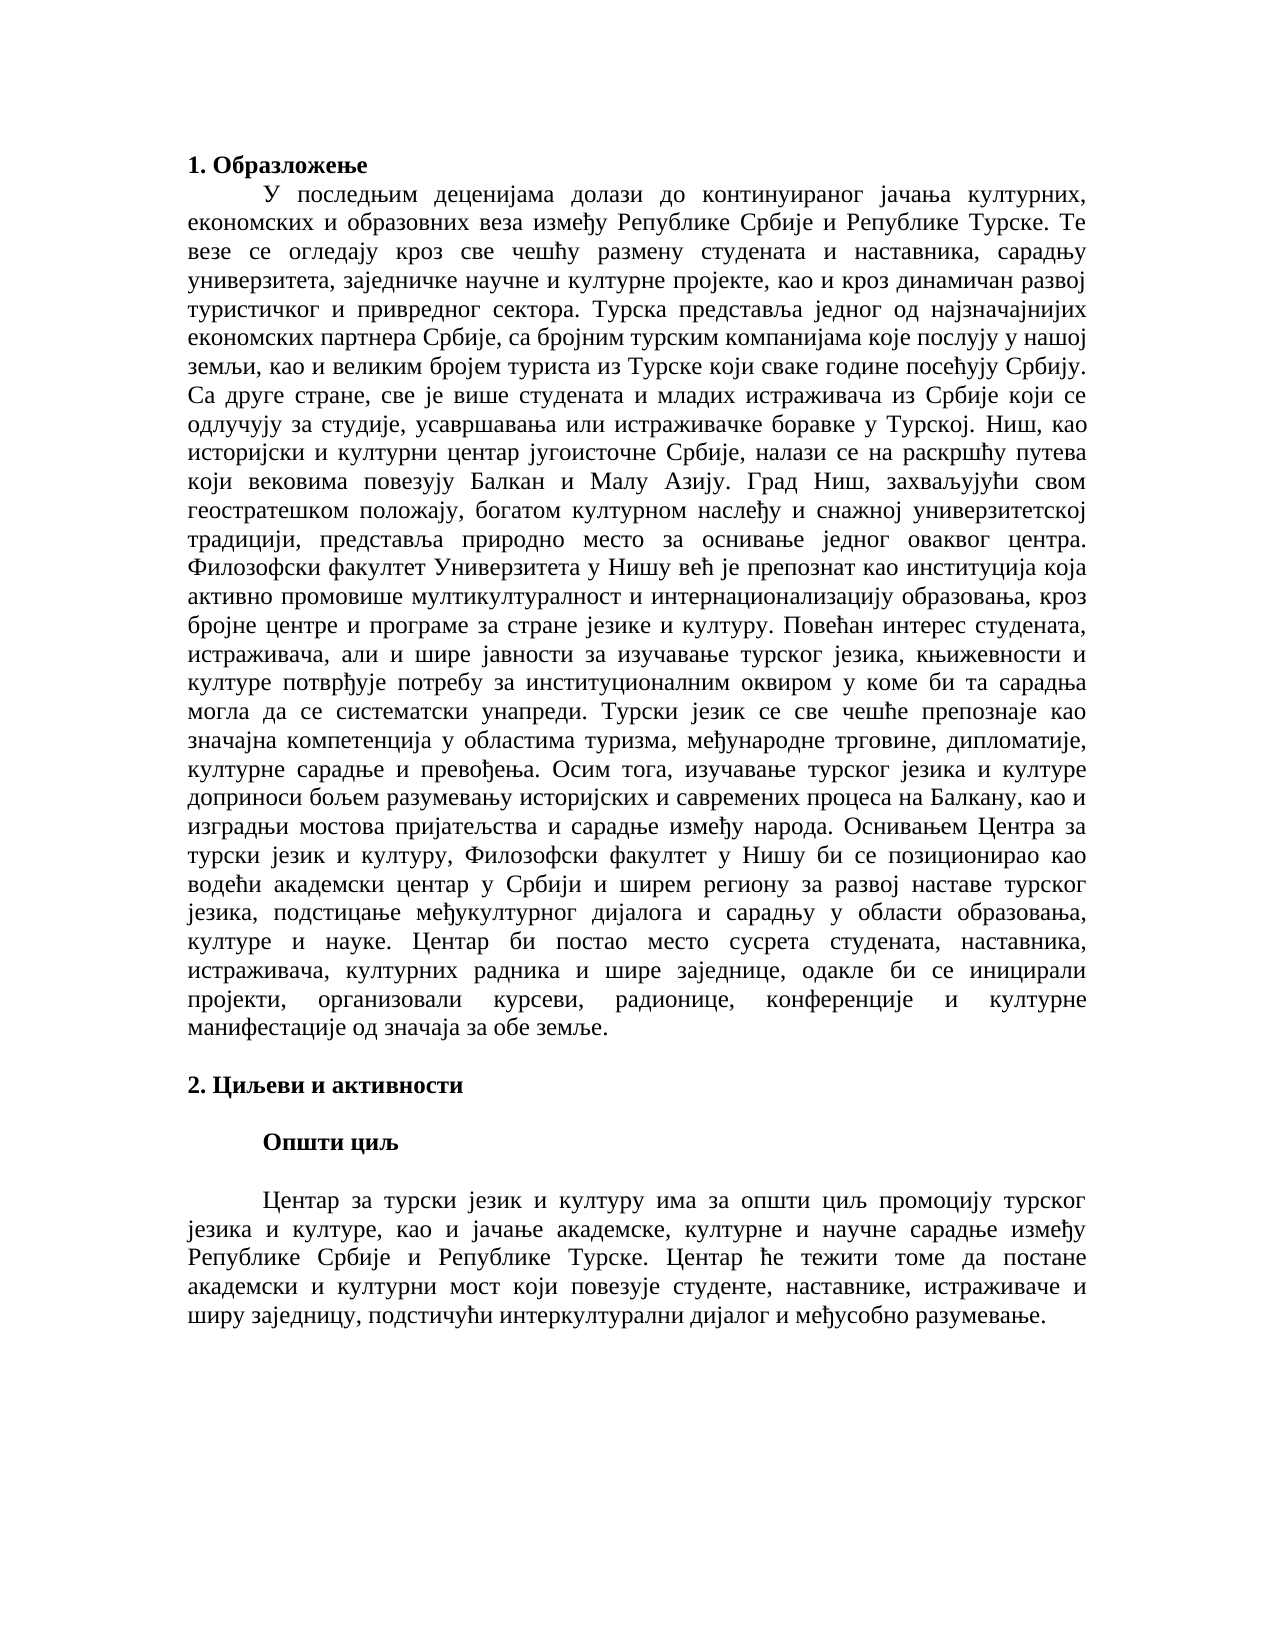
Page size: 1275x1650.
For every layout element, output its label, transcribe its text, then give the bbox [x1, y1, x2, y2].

text Центар за турски језик и културу има за општи циљ промоцију турског језика и културе, као и јачање академске, културне и научне сарадње између Републике Србије и Републике Турске. Центар ће тежити томе да постане академски и културни мост који повезује студенте, наставнике, истраживаче и ширу заједницу, подстичући интеркултурални дијалог и међусобно разумевање. [187, 1185, 1087, 1329]
subtitle 2. Циљеви и активности [187, 1070, 1087, 1099]
subtitle 1. Образложење [187, 150, 1087, 179]
text У последњим деценијама долази до континуираног јачања културних, економских и образовних веза између Републике Србије и Републике Турске. Те везе се огледају кроз све чешћу размену студената и наставника, сарадњу универзитета, заједничке научне и културне пројекте, као и кроз динамичан развој туристичког и привредног сектора. Турска представља једног од најзначајнијих економских партнера Србије, са бројним турским компанијама које послују у нашој земљи, као и великим бројем туриста из Турске који сваке године посећују Србију. Са друге стране, све је више студената и младих истраживача из Србије који се одлучују за студије, усавршавања или истраживачке боравке у Турској. Ниш, као историјски и културни центар југоисточне Србије, налази се на раскршћу путева који вековима повезују Балкан и Малу Азију. Град Ниш, захваљујући свом геостратешком положају, богатом културном наслеђу и снажној универзитетској традицији, представља природно место за оснивање једног оваквог центра. Филозофски факултет Универзитета у Нишу већ је препознат као институција која активно промовише мултикултуралност и интернационализацију образовања, кроз бројне центре и програме за стране језике и културу. Повећан интерес студената, истраживача, али и шире јавности за изучавање турског језика, књижевности и културе потврђује потребу за институционалним оквиром у коме би та сарадња могла да се систематски унапреди. Турски језик се све чешће препознаје као значајна компетенција у областима туризма, међународне трговине, дипломатије, културне сарадње и превођења. Осим тога, изучавање турског језика и културе доприноси бољем разумевању историјских и савремених процеса на Балкану, као и изградњи мостова пријатељства и сарадње између народа. Оснивањем Центра за турски језик и културу, Филозофски факултет у Нишу би се позиционирао као водећи академски центар у Србији и ширем региону за развој наставе турског језика, подстицање међукултурног дијалога и сарадњу у области образовања, културе и науке. Центар би постао место сусрета студената, наставника, истраживача, културних радника и шире заједнице, одакле би се иницирали пројекти, организовали курсеви, радионице, конференције и културне манифестације од значаја за обе земље. [187, 179, 1087, 1041]
text Општи циљ [187, 1127, 1087, 1156]
